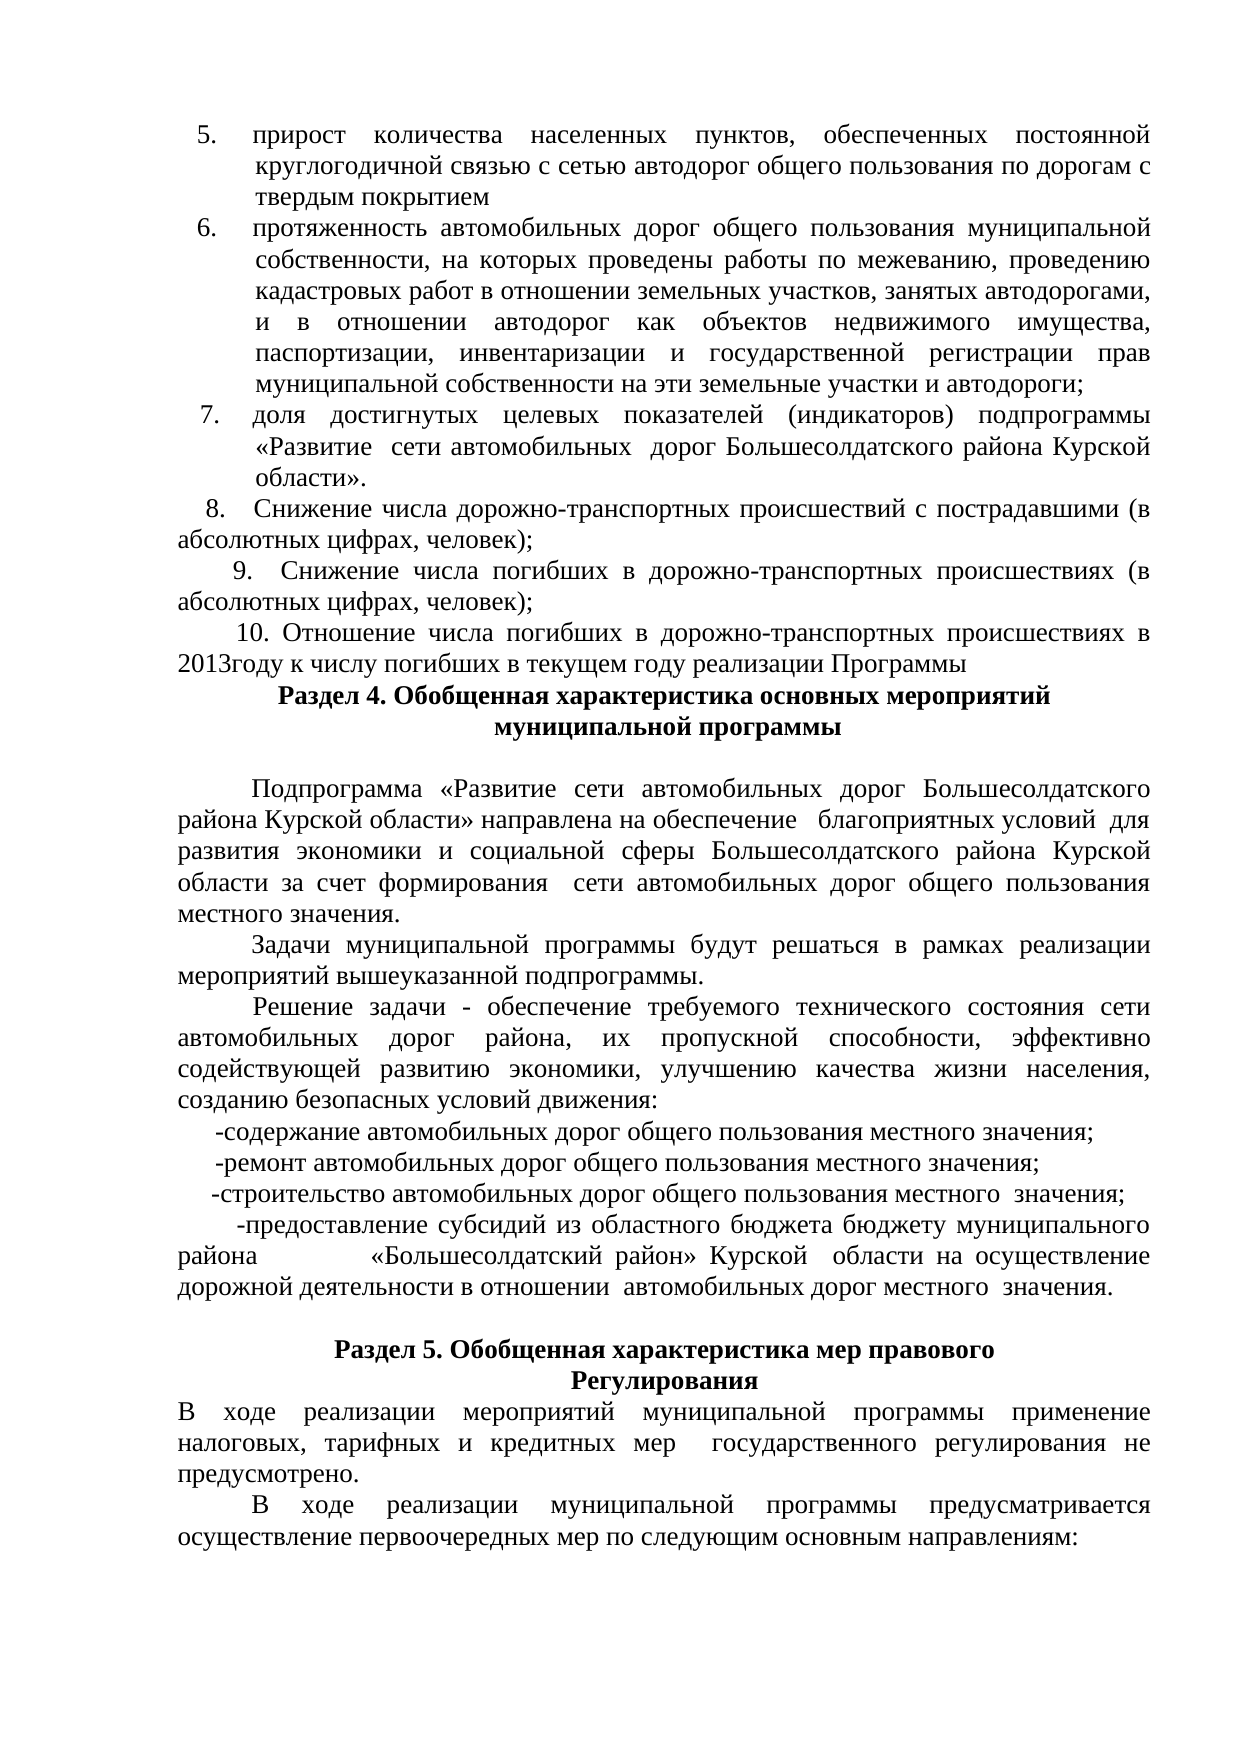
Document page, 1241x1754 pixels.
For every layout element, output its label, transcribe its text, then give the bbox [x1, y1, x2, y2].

text Раздел 4. Обобщенная характеристика основных мероприятий [177, 679, 1152, 710]
text -ремонт автомобильных дорог общего пользования местного значения; [215, 1146, 1152, 1177]
text Решение задачи - обеспечение требуемого технического состояния сети автомобильных дорог района, их пропускной способности, эффективно содействующей развитию экономики, улучшению качества жизни населения, созданию безопасных условий движения: [177, 990, 1152, 1115]
text -строительство автомобильных дорог общего пользования местного значения; [177, 1177, 1152, 1208]
text -содержание автомобильных дорог общего пользования местного значения; [215, 1115, 1152, 1146]
text -предоставление субсидий из областного бюджета бюджету муниципального района «Большесолдатский район» Курской области на осуществление дорожной деятельности в отношении автомобильных дорог местного значения. [177, 1208, 1152, 1302]
text 9. Снижение числа погибших в дорожно-транспортных происшествиях (в абсолютных цифрах, человек); [177, 554, 1152, 616]
text В ходе реализации мероприятий муниципальной программы применение налоговых, тарифных и кредитных мер государственного регулирования не предусмотрено. [177, 1395, 1152, 1488]
text 8. Снижение числа дорожно-транспортных происшествий с пострадавшими (в абсолютных цифрах, человек); [177, 492, 1152, 554]
text Задачи муниципальной программы будут решаться в рамках реализации мероприятий вышеуказанной подпрограммы. [177, 928, 1152, 990]
list протяженность автомобильных дорог общего пользования муниципальной собственности, на которых проведены работы по межеванию, проведению кадастровых работ в отношении земельных участков, занятых автодорогами, и в отношении автодорог как объектов недвижимого имущества, паспортизации, инвентаризации и государственной регистрации прав муниципальной собственности на эти земельные участки и автодороги; [197, 212, 1152, 398]
text 10. Отношение числа погибших в дорожно-транспортных происшествиях в 2013году к числу погибших в текущем году реализации Программы [122, 616, 1152, 679]
list прирост количества населенных пунктов, обеспеченных постоянной круглогодичной связью с сетью автодорог общего пользования по дорогам с твердым покрытием [197, 118, 1152, 212]
text Регулирования [177, 1364, 1152, 1395]
text Подпрограмма «Развитие сети автомобильных дорог Большесолдатского района Курской области» направлена на обеспечение благоприятных условий для развития экономики и социальной сферы Большесолдатского района Курской области за счет формирования сети автомобильных дорог общего пользования местного значения. [177, 772, 1152, 928]
text муниципальной программы [177, 710, 1152, 741]
text Раздел 5. Обобщенная характеристика мер правового [177, 1333, 1152, 1364]
list доля достигнутых целевых показателей (индикаторов) подпрограммы «Развитие сети автомобильных дорог Большесолдатского района Курской области». [199, 398, 1152, 492]
text В ходе реализации муниципальной программы предусматривается осуществление первоочередных мер по следующим основным направлениям: [177, 1488, 1152, 1551]
